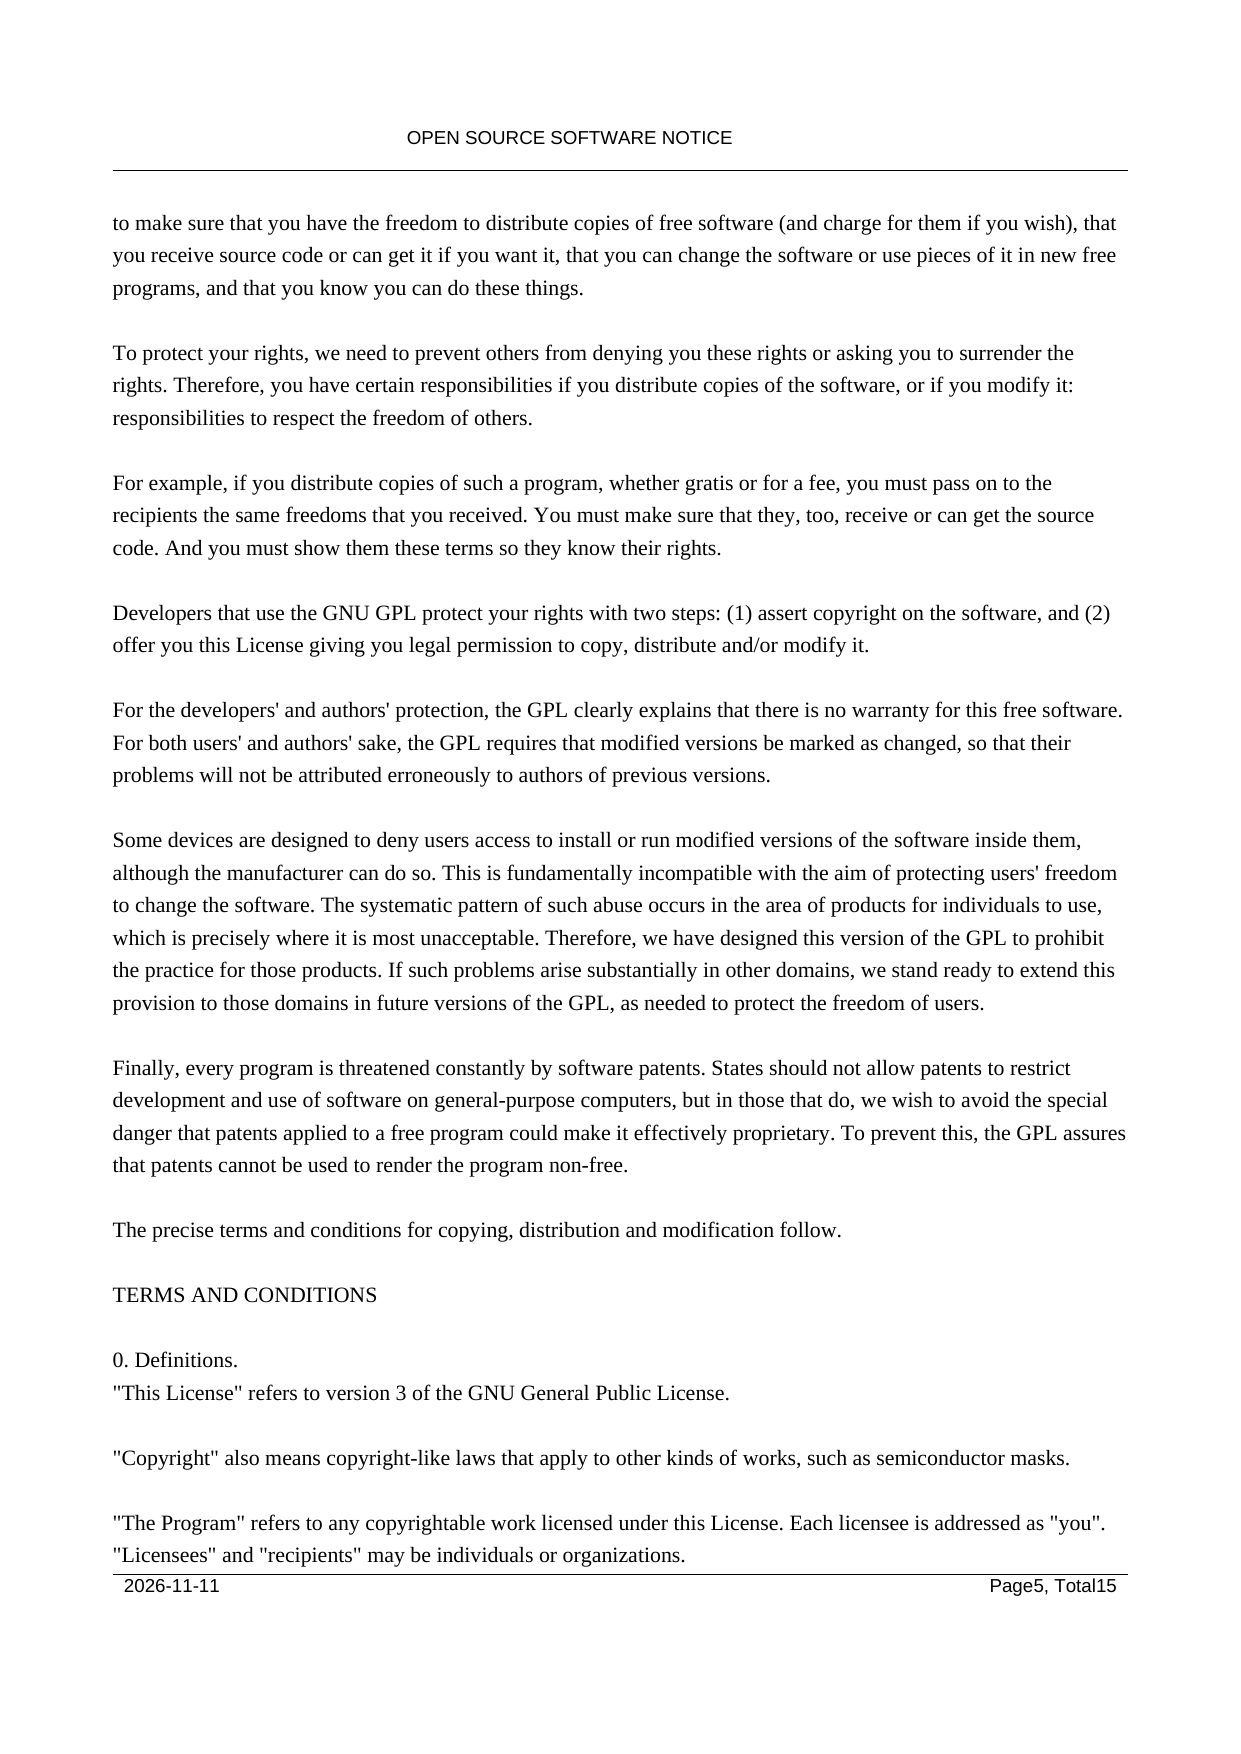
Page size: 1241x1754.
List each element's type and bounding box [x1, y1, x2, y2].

text [112, 206, 1128, 1571]
